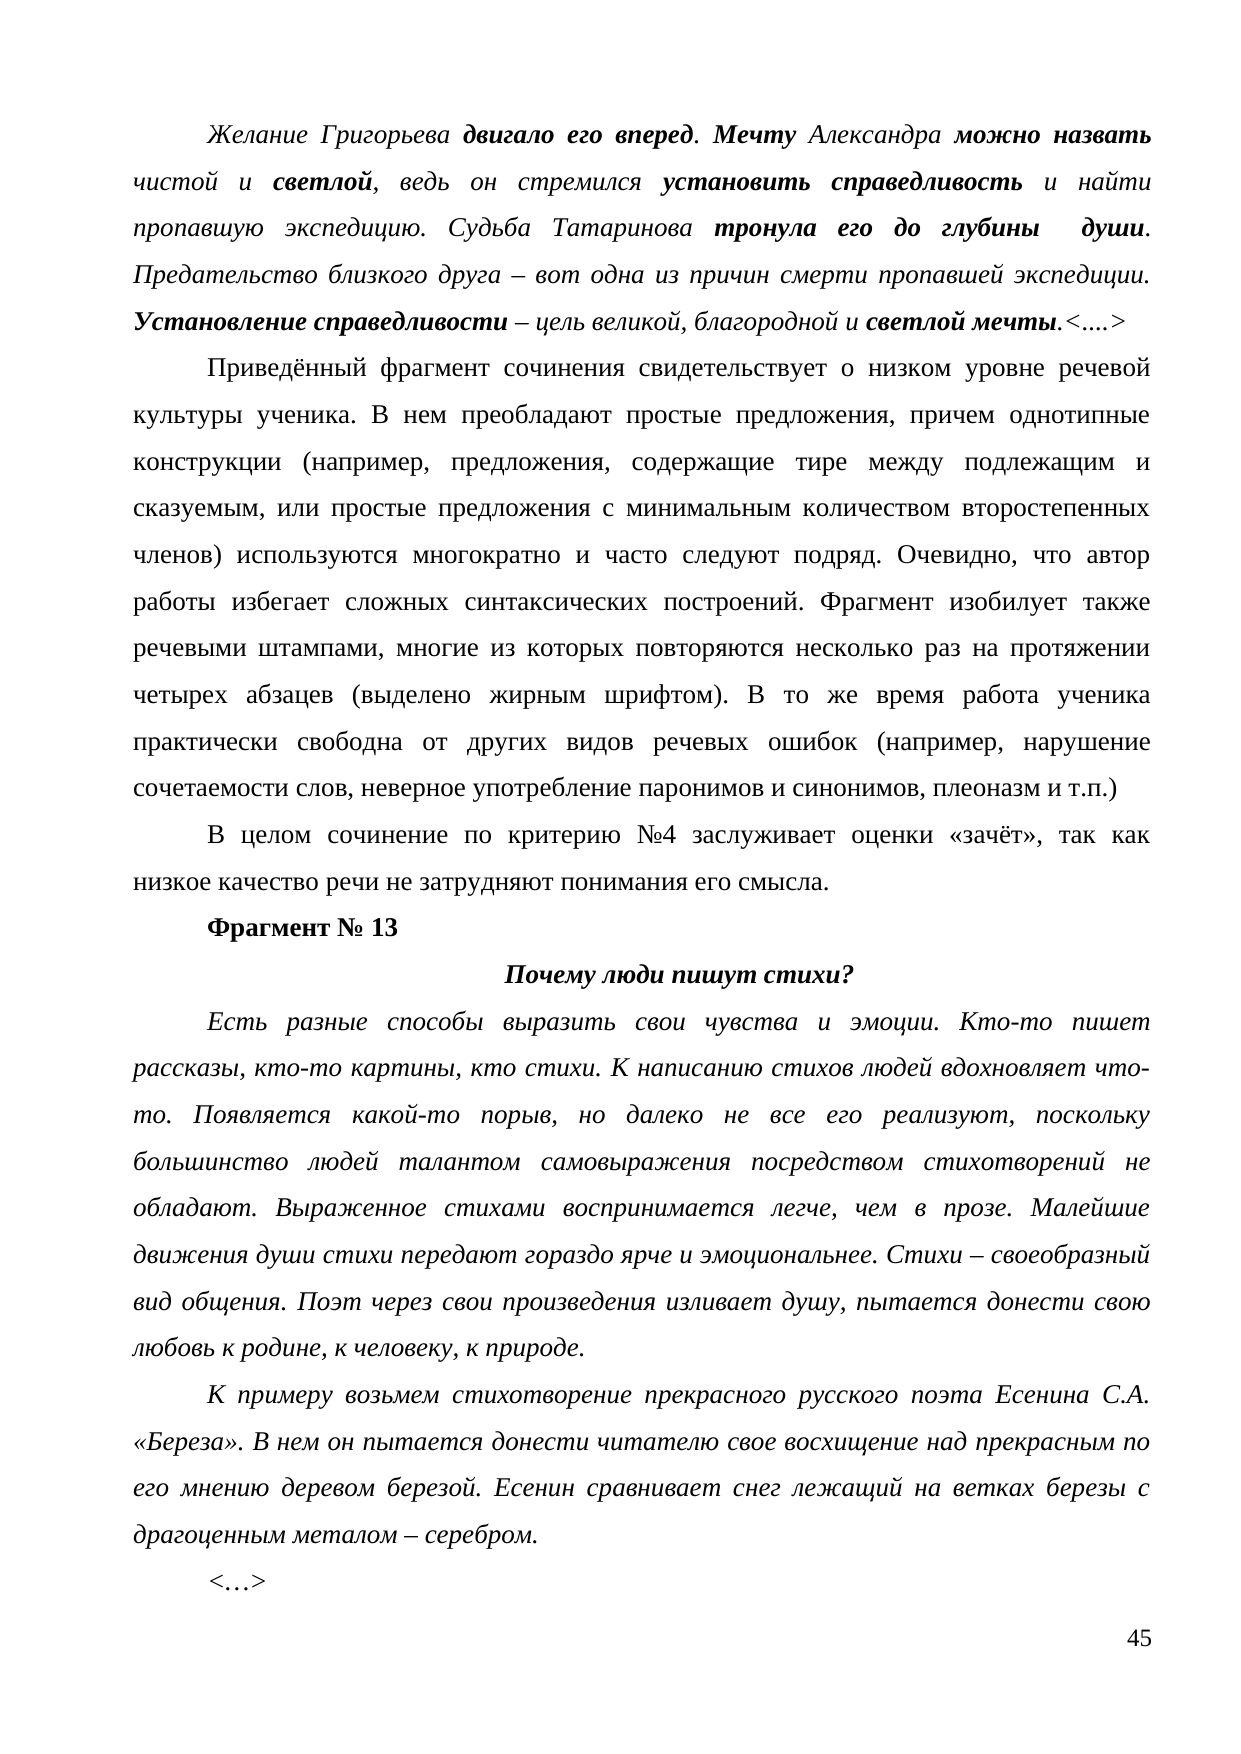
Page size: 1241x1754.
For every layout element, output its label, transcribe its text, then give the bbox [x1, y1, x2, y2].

text Приведённый фрагмент сочинения свидетельствует о низком уровне речевой культуры ученика. В нем преобладают простые предложения, причем однотипные конструкции (например, предложения, содержащие тире между подлежащим и сказуемым, или простые предложения с минимальным количеством второстепенных членов) используются многократно и часто следуют подряд. Очевидно, что автор работы избегает сложных синтаксических построений. Фрагмент изобилует также речевыми штампами, многие из которых повторяются несколько раз на протяжении четырех абзацев (выделено жирным шрифтом). В то же время работа ученика практически свободна от других видов речевых ошибок (например, нарушение сочетаемости слов, неверное употребление паронимов и синонимов, плеоназм и т.п.) [133, 351, 1152, 803]
text <…> [133, 1565, 1152, 1596]
text Почему люди пишут стихи? [133, 958, 1152, 989]
text Фрагмент № 13 [133, 911, 1152, 943]
text Желание Григорьева двигало его вперед. Мечту Александра можно назвать чистой и светлой, ведь он стремился установить справедливость и найти пропавшую экспедицию. Судьба Татаринова тронула его до глубины души. Предательство близкого друга – вот одна из причин смерти пропавшей экспедиции. Установление справедливости – цель великой, благородной и светлой мечты.<....> [133, 118, 1152, 336]
text Есть разные способы выразить свои чувства и эмоции. Кто-то пишет рассказы, кто-то картины, кто стихи. К написанию стихов людей вдохновляет что-то. Появляется какой-то порыв, но далеко не все его реализуют, поскольку большинство людей талантом самовыражения посредством стихотворений не обладают. Выраженное стихами воспринимается легче, чем в прозе. Малейшие движения души стихи передают гораздо ярче и эмоциональнее. Стихи – своеобразный вид общения. Поэт через свои произведения изливает душу, пытается донести свою любовь к родине, к человеку, к природе. [133, 1005, 1152, 1363]
text К примеру возьмем стихотворение прекрасного русского поэта Есенина С.А. «Береза». В нем он пытается донести читателю свое восхищение над прекрасным по его мнению деревом березой. Есенин сравнивает снег лежащий на ветках березы с драгоценным металом – серебром. [133, 1378, 1152, 1549]
text В целом сочинение по критерию №4 заслуживает оценки «зачёт», так как низкое качество речи не затрудняют понимания его смысла. [133, 818, 1152, 896]
